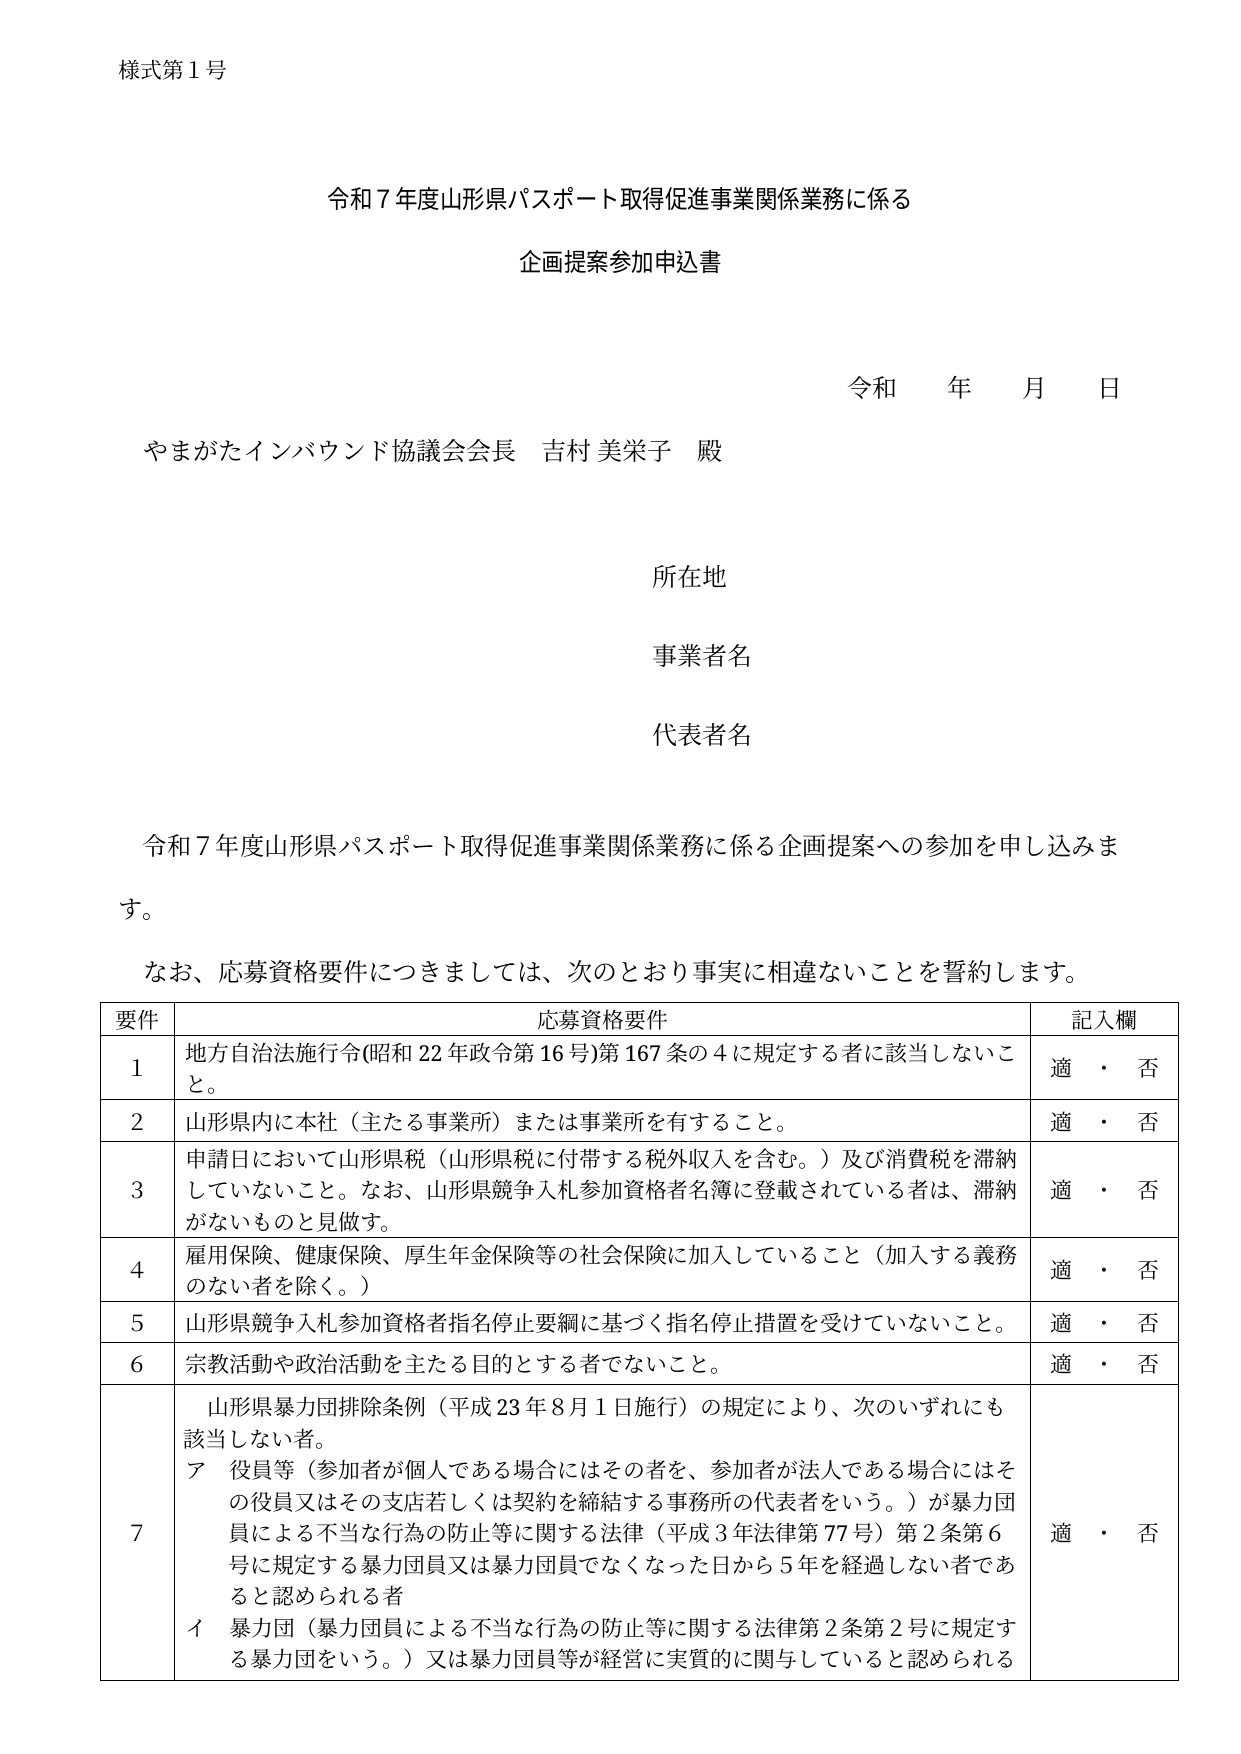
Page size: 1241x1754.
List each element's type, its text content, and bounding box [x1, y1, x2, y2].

text やまがたインバウンド協議会会長 吉村 美栄子 殿 [118, 418, 1122, 481]
table_cell 宗教活動や政治活動を主たる目的とする者でないこと。 [175, 1343, 1030, 1384]
table_cell ２ [101, 1100, 174, 1141]
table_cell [175, 1385, 1030, 1680]
table_cell 適 ・ 否 [1031, 1385, 1178, 1680]
table_cell 地方自治法施行令(昭和22年政令第16号)第167条の４に規定する者に該当しないこと。 [175, 1036, 1030, 1099]
text 代表者名 [118, 702, 1122, 765]
table_cell 適 ・ 否 [1031, 1036, 1178, 1099]
table_cell 適 ・ 否 [1031, 1343, 1178, 1384]
text 所在地 [118, 544, 1122, 608]
table_cell 適 ・ 否 [1031, 1238, 1178, 1301]
table_cell 適 ・ 否 [1031, 1100, 1178, 1141]
table_header 要件 [101, 1003, 174, 1035]
table_cell 申請日において山形県税（山形県税に付帯する税外収入を含む。）及び消費税を滞納していないこと。なお、山形県競争入札参加資格者名簿に登載されている者は、滞納がないものと見做す。 [175, 1142, 1030, 1237]
table_cell 雇用保険、健康保険、厚生年金保険等の社会保険に加入していること（加入する義務のない者を除く。） [175, 1238, 1030, 1301]
text 令和７年度山形県パスポート取得促進事業関係業務に係る [118, 166, 1122, 229]
table_header 記入欄 [1031, 1003, 1178, 1035]
table_header 応募資格要件 [175, 1003, 1030, 1035]
table_cell ６ [101, 1343, 174, 1384]
table_cell １ [101, 1036, 174, 1099]
text 令和７年度山形県パスポート取得促進事業関係業務に係る企画提案への参加を申し込みます。 [118, 813, 1122, 939]
table_cell ５ [101, 1302, 174, 1342]
table_cell ４ [101, 1238, 174, 1301]
text なお、応募資格要件につきましては、次のとおり事実に相違ないことを誓約します。 [118, 939, 1122, 1002]
table_cell 適 ・ 否 [1031, 1302, 1178, 1342]
text 令和 年 月 日 [118, 355, 1122, 418]
table_cell 山形県内に本社（主たる事業所）または事業所を有すること。 [175, 1100, 1030, 1141]
table_cell 適 ・ 否 [1031, 1142, 1178, 1237]
table_cell ７ [101, 1385, 174, 1680]
table_cell 山形県競争入札参加資格者指名停止要綱に基づく指名停止措置を受けていないこと。 [175, 1302, 1030, 1342]
text 事業者名 [118, 623, 1122, 687]
table_cell ３ [101, 1142, 174, 1237]
text 企画提案参加申込書 [118, 229, 1122, 292]
